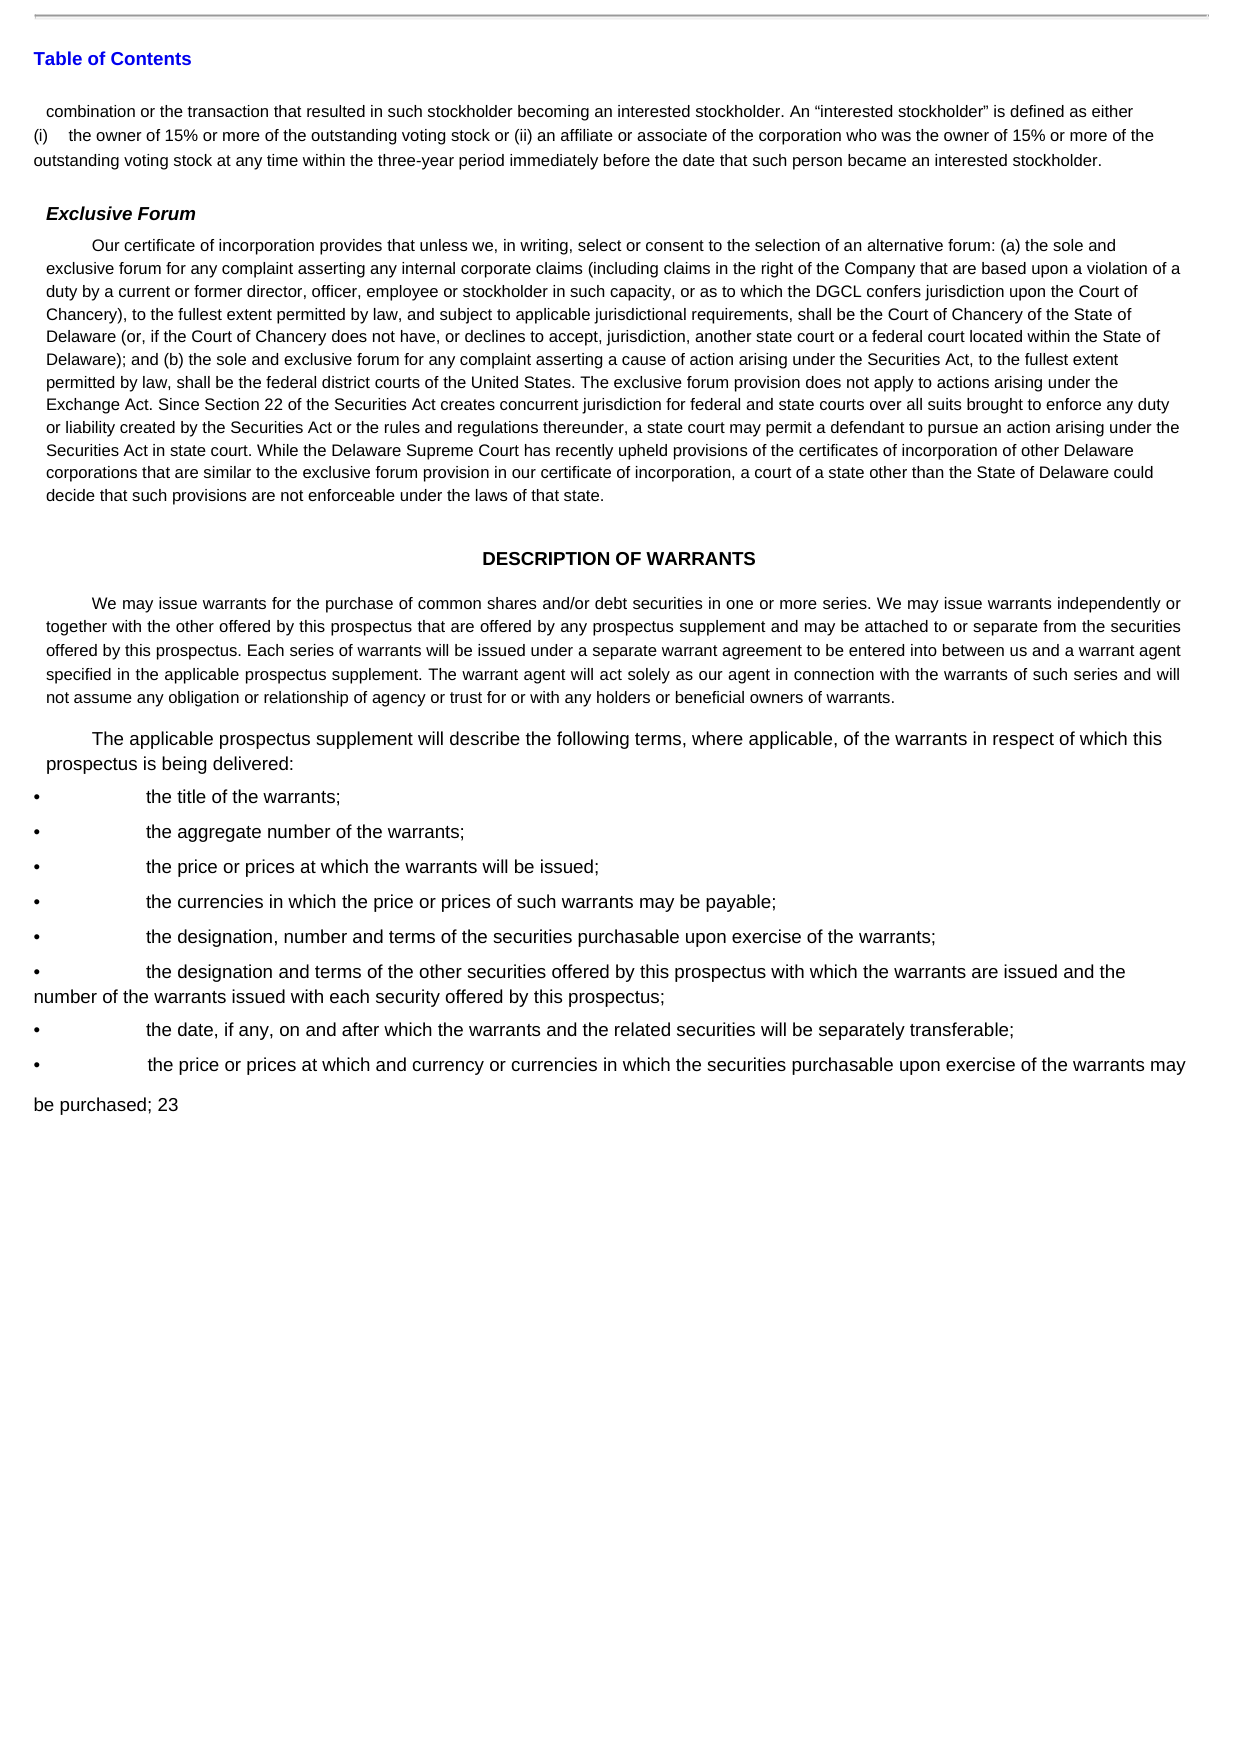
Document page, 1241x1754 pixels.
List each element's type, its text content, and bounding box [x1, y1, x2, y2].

text Our certificate of incorporation provides that unless we, in writing, select or consent to the selection of an alternative forum: (a) the sole and exclusive forum for any complaint asserting any internal corporate claims (including claims in the right of the Company that are based upon a violation of a duty by a current or former director, officer, employee or stockholder in such capacity, or as to which the DGCL confers jurisdiction upon the Court of Chancery), to the fullest extent permitted by law, and subject to applicable jurisdictional requirements, shall be the Court of Chancery of the State of Delaware (or, if the Court of Chancery does not have, or declines to accept, jurisdiction, another state court or a federal court located within the State of Delaware); and (b) the sole and exclusive forum for any complaint asserting a cause of action arising under the Securities Act, to the fullest extent permitted by law, shall be the federal district courts of the United States. The exclusive forum provision does not apply to actions arising under the Exchange Act. Since Section 22 of the Securities Act creates concurrent jurisdiction for federal and state courts over all suits brought to enforce any duty or liability created by the Securities Act or the rules and regulations thereunder, a state court may permit a defendant to pursue an action arising under the Securities Act in state court. While the Delaware Supreme Court has recently upheld provisions of the certificates of incorporation of other Delaware corporations that are similar to the exclusive forum provision in our certificate of incorporation, a court of a state other than the State of Delaware could decide that such provisions are not enforceable under the laws of that state. [46, 236, 1188, 505]
text The applicable prospectus supplement will describe the following terms, where applicable, of the warrants in respect of which this prospectus is being delivered: [46, 728, 1172, 774]
list the price or prices at which and currency or currencies in which the securities purchasable upon exercise of the warrants may be purchased; 23 [33, 1054, 1192, 1116]
list the currencies in which the price or prices of such warrants may be payable; [33, 891, 1192, 912]
list the designation, number and terms of the securities purchasable upon exercise of the warrants; [33, 926, 1192, 948]
text DESCRIPTION OF WARRANTS [33, 548, 1205, 570]
list the designation and terms of the other securities offered by this prospectus with which the warrants are issued and the number of the warrants issued with each security offered by this prospectus; [33, 961, 1192, 1007]
picture [32, 14, 1209, 21]
list the date, if any, on and after which the warrants and the related securities will be separately transferable; [33, 1018, 1192, 1040]
list the title of the warrants; [33, 786, 1192, 807]
text We may issue warrants for the purchase of common shares and/or debt securities in one or more series. We may issue warrants independently or together with the other offered by this prospectus that are offered by any prospectus supplement and may be attached to or separate from the securities offered by this prospectus. Each series of warrants will be issued under a separate warrant agreement to be entered into between us and a warrant agent specified in the applicable prospectus supplement. The warrant agent will act solely as our agent in connection with the warrants of such series and will not assume any obligation or relationship of agency or trust for or with any holders or beneficial owners of warrants. [46, 594, 1182, 707]
text combination or the transaction that resulted in such stockholder becoming an interested stockholder. An “interested stockholder” is defined as either [46, 102, 1192, 121]
list the price or prices at which the warrants will be issued; [33, 856, 1192, 877]
list the owner of 15% or more of the outstanding voting stock or (ii) an affiliate or associate of the corporation who was the owner of 15% or more of the outstanding voting stock at any time within the three-year period immediately before the date that such person became an interested stockholder. [33, 126, 1192, 170]
text Exclusive Forum [46, 202, 1192, 224]
text Table of Contents [33, 48, 1192, 69]
list the aggregate number of the warrants; [33, 821, 1192, 842]
